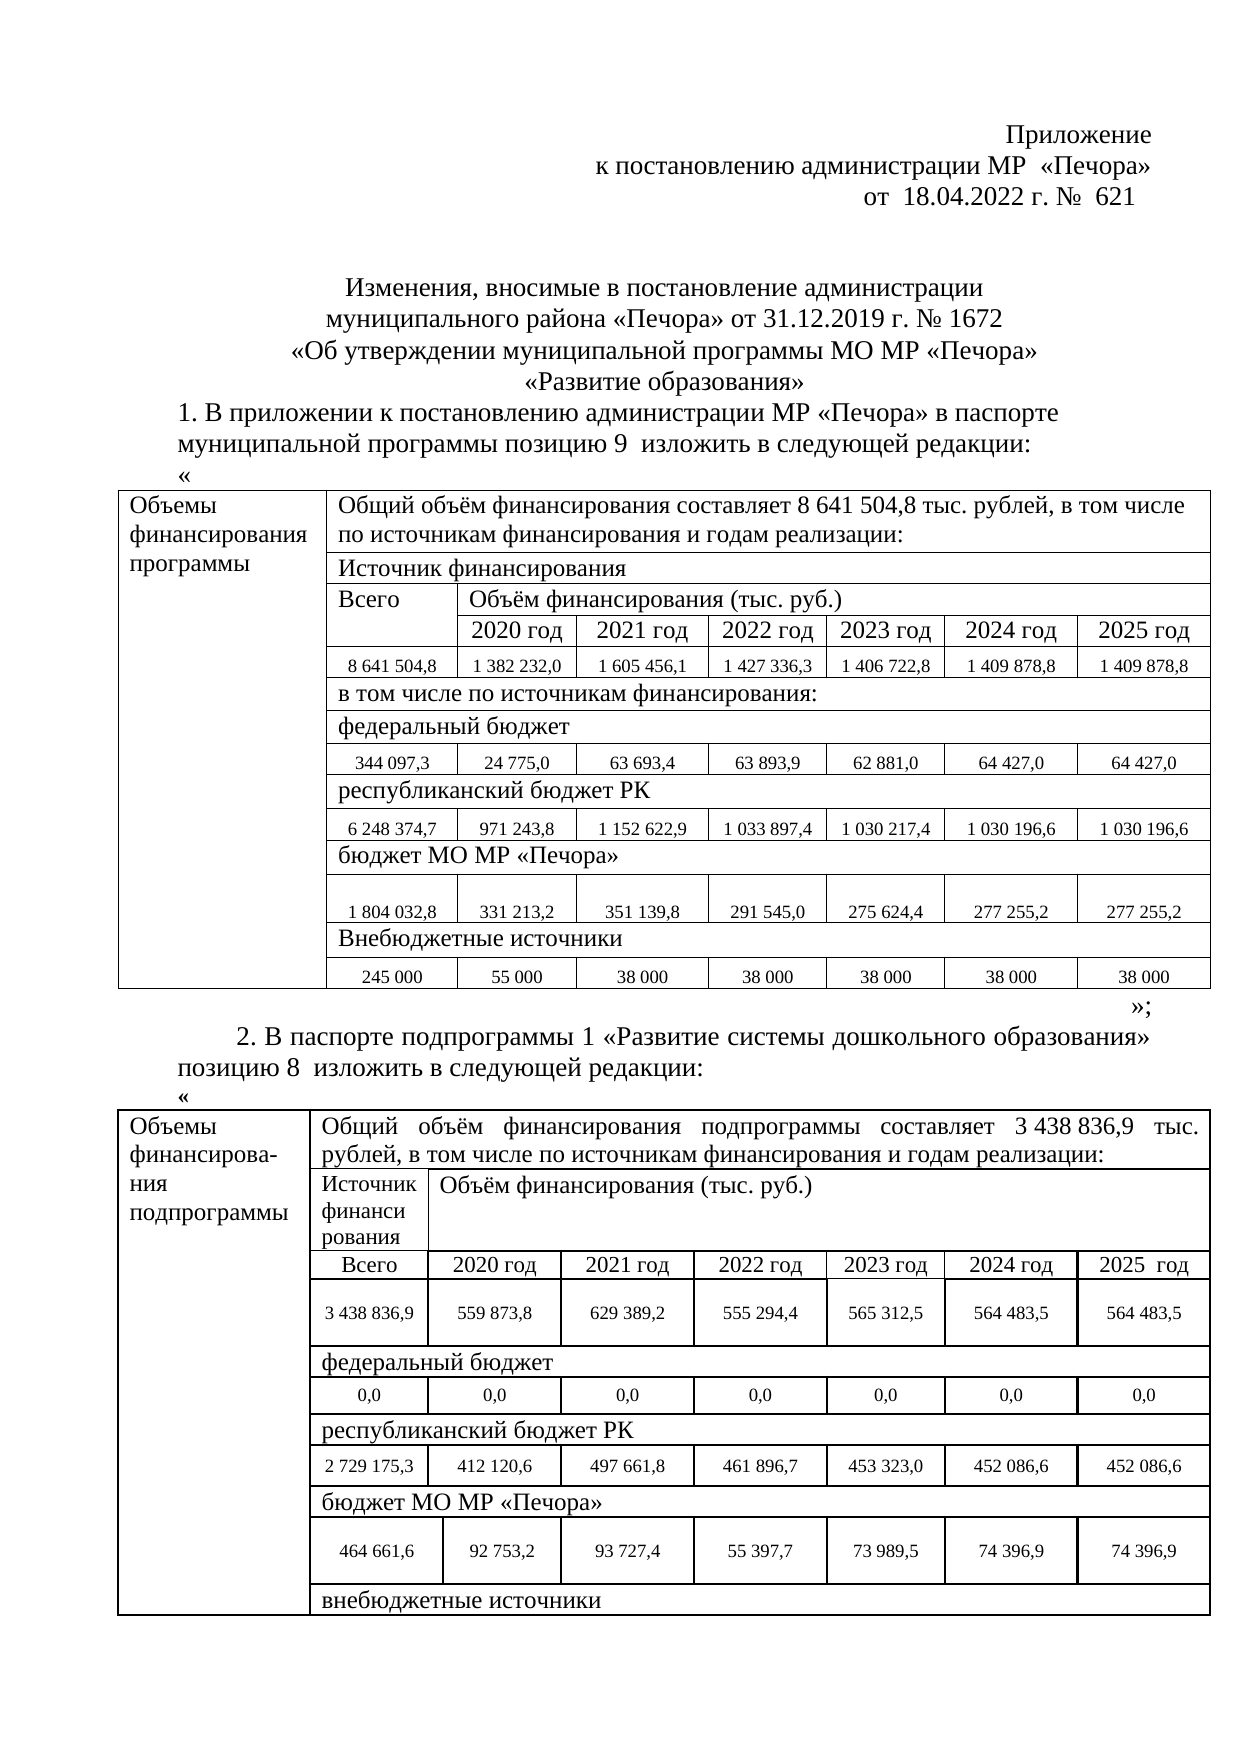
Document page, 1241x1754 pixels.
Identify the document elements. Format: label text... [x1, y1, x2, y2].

text от 18.04.2022 г. № 621 [177, 180, 1152, 212]
table_cell федеральный бюджет [327, 711, 1210, 743]
table_cell бюджет МО МР «Печора» [311, 1487, 1209, 1516]
table_cell 62 881,0 [827, 744, 944, 774]
table_cell 555 294,4 [695, 1280, 826, 1345]
text « [177, 1082, 1152, 1109]
table_cell 2022 год [709, 616, 826, 646]
table_cell 1 605 456,1 [577, 647, 708, 677]
table_cell 452 086,6 [946, 1446, 1076, 1485]
table_cell 2023 год [827, 616, 944, 646]
text «Об утверждении муниципальной программы МО МР «Печора» [177, 334, 1152, 365]
table_cell Внебюджетные источники [327, 923, 1210, 957]
table_header Объемы финансирования программы [119, 491, 326, 988]
table_cell 2024 год [945, 616, 1077, 646]
table_cell 74 396,9 [1079, 1518, 1209, 1583]
table_cell республиканский бюджет РК [311, 1415, 1209, 1444]
table_cell 38 000 [709, 958, 826, 988]
text »; [177, 989, 1152, 1020]
table_cell 1 030 217,4 [827, 809, 944, 839]
table_cell 1 030 196,6 [1078, 809, 1210, 839]
table_cell 64 427,0 [1078, 744, 1210, 774]
table_cell 245 000 [327, 958, 457, 988]
table_cell 453 323,0 [828, 1446, 944, 1485]
table_cell 1 427 336,3 [709, 647, 826, 677]
table_cell 0,0 [828, 1378, 944, 1413]
table_cell 2025 год [1078, 616, 1210, 646]
table_cell 412 120,6 [429, 1446, 560, 1485]
table_cell 0,0 [311, 1378, 427, 1413]
table_cell 38 000 [945, 958, 1077, 988]
table_cell 6 248 374,7 [327, 809, 457, 839]
table_cell Источник финансирования [311, 1169, 428, 1249]
table_cell 2022 год [695, 1252, 826, 1278]
text 1. В приложении к постановлению администрации МР «Печора» в паспорте муниципальной программы позицию 9 изложить в следующей редакции: [177, 396, 1152, 458]
table_cell в том числе по источникам финансирования: [327, 678, 1210, 710]
table_cell 0,0 [1079, 1378, 1209, 1413]
table_cell 64 427,0 [945, 744, 1077, 774]
table_cell Источник финансирования [327, 553, 1210, 583]
text к постановлению администрации МР «Печора» [177, 149, 1152, 180]
table_cell 2 729 175,3 [311, 1446, 427, 1485]
table_cell 1 033 897,4 [709, 809, 826, 839]
table_cell 92 753,2 [444, 1518, 560, 1583]
table_cell 24 775,0 [458, 744, 576, 774]
table_cell внебюджетные источники [311, 1585, 1209, 1613]
table_cell 63 693,4 [577, 744, 708, 774]
table_cell 564 483,5 [946, 1280, 1076, 1345]
table_cell 565 312,5 [828, 1279, 944, 1345]
table_cell Объём финансирования (тыс. руб.) [458, 584, 1210, 614]
table_cell 1 030 196,6 [945, 809, 1077, 839]
table_cell 464 661,6 [311, 1518, 442, 1583]
table_cell 2021 год [577, 616, 708, 646]
table_cell 497 661,8 [562, 1446, 693, 1485]
table_cell 93 727,4 [562, 1518, 693, 1583]
table_cell республиканский бюджет РК [327, 775, 1210, 808]
table_cell Всего [311, 1251, 427, 1278]
table_cell 564 483,5 [1079, 1280, 1209, 1345]
table_cell 0,0 [695, 1378, 826, 1413]
table_cell 38 000 [1078, 958, 1210, 988]
table_cell 73 989,5 [828, 1518, 944, 1583]
table_header Общий объём финансирования подпрограммы составляет 3 438 836,9 тыс. рублей, в том числе по источникам финансирования и годам реализации: [311, 1111, 1209, 1168]
text Приложение [177, 118, 1152, 149]
table_cell 1 409 878,8 [945, 647, 1077, 677]
table_cell 2020 год [429, 1252, 560, 1278]
table_cell 1 152 622,9 [577, 809, 708, 839]
text «Развитие образования» [177, 365, 1152, 396]
table_cell 351 139,8 [577, 875, 708, 922]
table_cell 38 000 [577, 958, 708, 988]
table_header Общий объём финансирования составляет 8 641 504,8 тыс. рублей, в том числе по источникам финансирования и годам реализации: [327, 491, 1210, 552]
table_cell 1 804 032,8 [327, 875, 457, 922]
table_cell 559 873,8 [429, 1280, 560, 1345]
text Изменения, вносимые в постановление администрации [177, 271, 1152, 303]
table_cell 344 097,3 [327, 744, 457, 774]
table_cell 1 409 878,8 [1078, 647, 1210, 677]
table_cell 2023 год [827, 1252, 944, 1278]
table_cell 277 255,2 [945, 875, 1077, 922]
table_cell 629 389,2 [562, 1280, 693, 1345]
table_cell 0,0 [946, 1378, 1076, 1413]
table_cell 55 397,7 [695, 1518, 826, 1583]
table_cell 0,0 [562, 1378, 693, 1413]
table_cell 291 545,0 [709, 875, 826, 922]
table_cell 74 396,9 [946, 1518, 1076, 1583]
table_cell 2020 год [458, 616, 576, 646]
table_header Объемы финансирова-ния подпрограммы [119, 1111, 309, 1613]
table_cell Объём финансирования (тыс. руб.) [429, 1170, 1209, 1249]
table_cell бюджет МО МР «Печора» [327, 841, 1210, 874]
table_cell 63 893,9 [709, 744, 826, 774]
table_cell 0,0 [429, 1378, 560, 1413]
table_cell 2025 год [1079, 1252, 1209, 1278]
table_cell Всего [327, 584, 457, 646]
table_cell 331 213,2 [458, 875, 576, 922]
table_cell 8 641 504,8 [327, 647, 457, 677]
text 2. В паспорте подпрограммы 1 «Развитие системы дошкольного образования» позицию 8 изложить в следующей редакции: [177, 1020, 1152, 1082]
table_cell 55 000 [458, 958, 576, 988]
table_cell 452 086,6 [1079, 1446, 1209, 1485]
table_cell 277 255,2 [1078, 875, 1210, 922]
table_cell 1 382 232,0 [458, 647, 576, 677]
text « [177, 458, 1152, 489]
table_cell 275 624,4 [827, 875, 944, 922]
table_cell федеральный бюджет [311, 1347, 1209, 1376]
table_cell 971 243,8 [458, 809, 576, 839]
table_cell 3 438 836,9 [311, 1280, 427, 1345]
table_cell 461 896,7 [695, 1446, 826, 1485]
table_cell 2021 год [562, 1252, 693, 1278]
table_cell 1 406 722,8 [827, 647, 944, 677]
table_cell 2024 год [945, 1252, 1076, 1278]
text муниципального района «Печора» от 31.12.2019 г. № 1672 [177, 303, 1152, 334]
table_cell 38 000 [827, 958, 944, 988]
